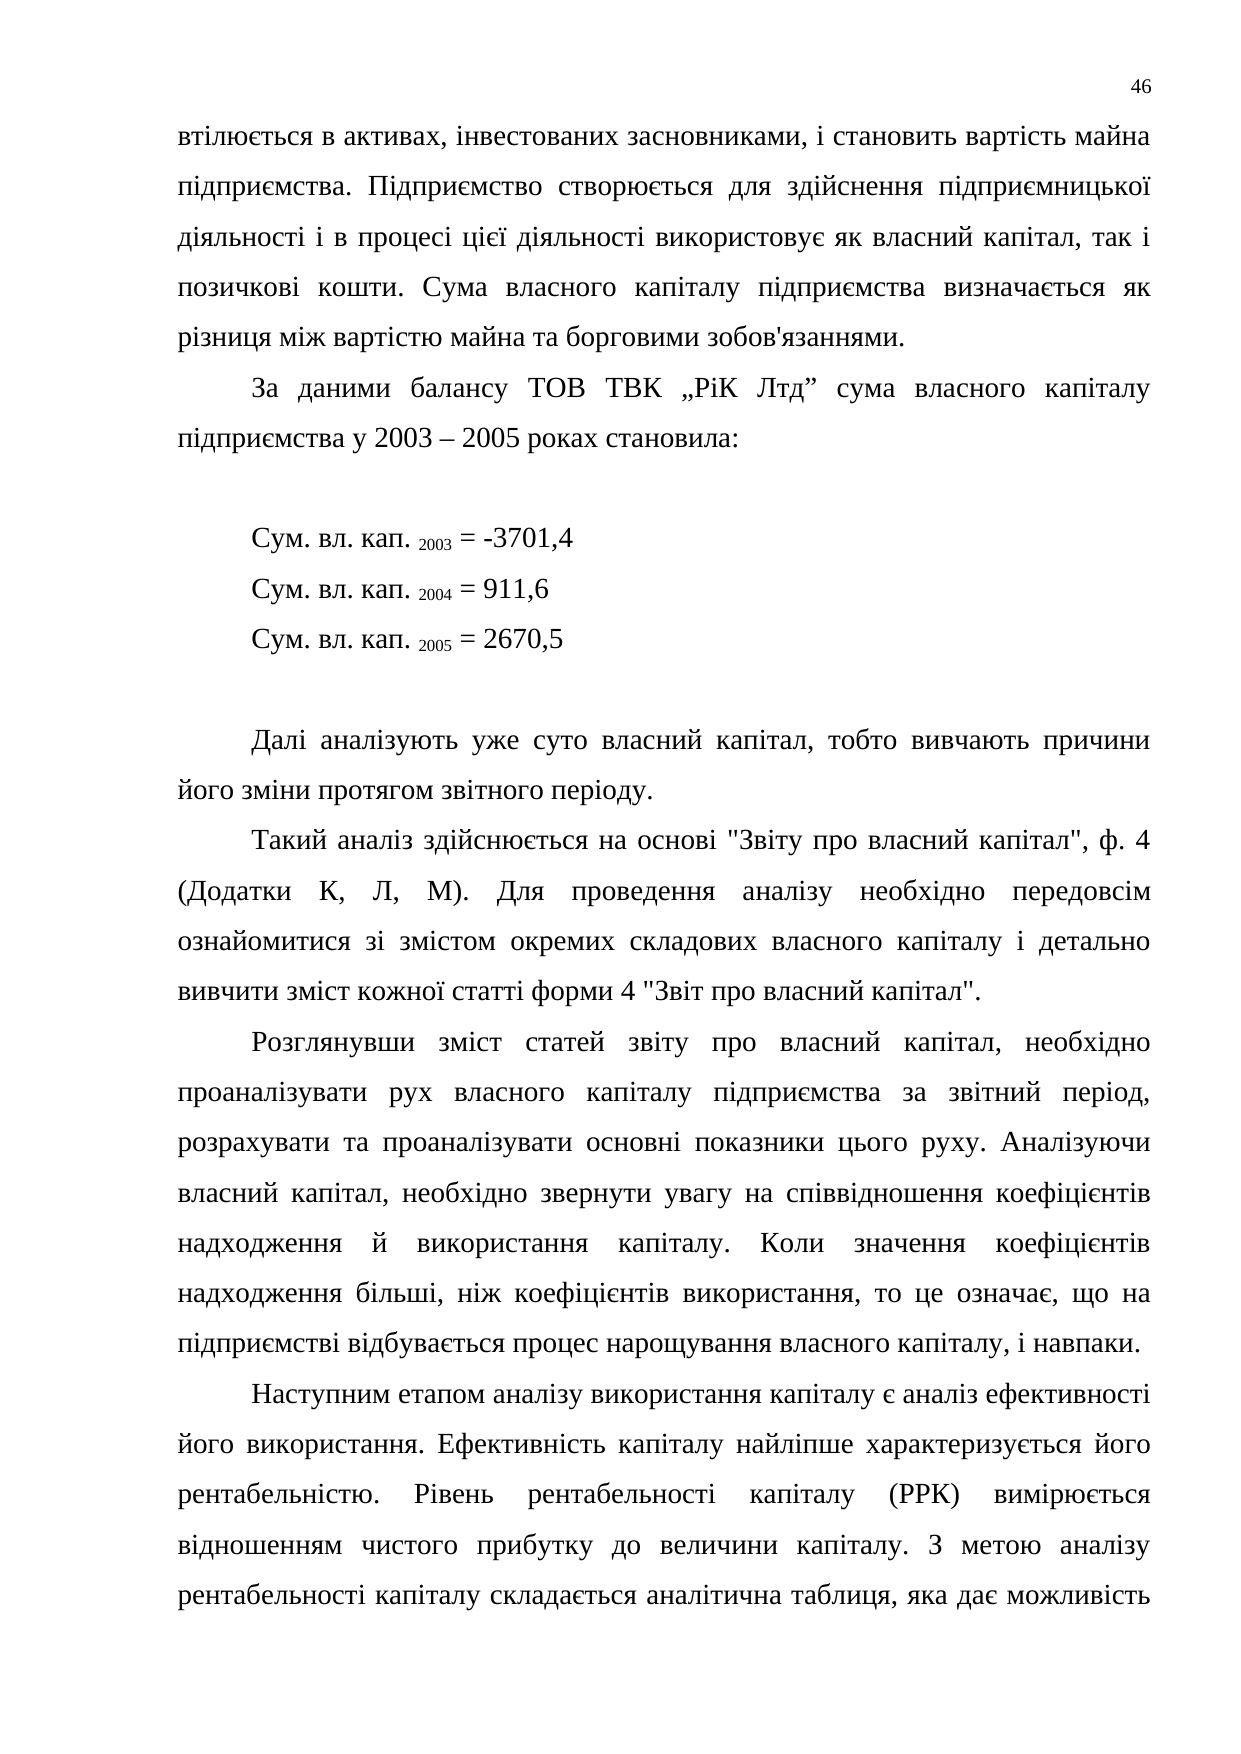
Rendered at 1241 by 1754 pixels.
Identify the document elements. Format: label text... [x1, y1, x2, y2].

text Такий аналіз здійснюється на основі "Звіту про власний капітал", ф. 4 (Додатки К, Л, М). Для проведення аналізу необхідно передовсім ознайомитися зі змістом окремих складових власного капіталу і детально вивчити зміст кожної статті форми 4 "Звіт про власний капітал". [177, 822, 1152, 1007]
text Сум. вл. кап. 2003 = -3701,4 [177, 521, 1152, 554]
text Сум. вл. кап. 2004 = 911,6 [177, 571, 1152, 604]
text За даними балансу ТОВ ТВК „РіК Лтд” сума власного капіталу підприємства у 2003 – 2005 роках становила: [177, 370, 1152, 453]
text Далі аналізують уже суто власний капітал, тобто вивчають причини його зміни протягом звітного періоду. [177, 722, 1152, 806]
text Сум. вл. кап. 2005 = 2670,5 [177, 621, 1152, 655]
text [177, 118, 1152, 353]
text Розглянувши зміст статей звіту про власний капітал, необхідно проаналізувати рух власного капіталу підприємства за звітний період, розрахувати та проаналізувати основні показники цього руху. Аналізуючи власний капітал, необхідно звернути увагу на співвідношення коефіцієнтів надходження й використання капіталу. Коли значення коефіцієнтів надходження більші, ніж коефіцієнтів використання, то це означає, що на підприємстві відбувається процес нарощування власного капіталу, і навпаки. [177, 1024, 1152, 1359]
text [177, 1376, 1152, 1611]
